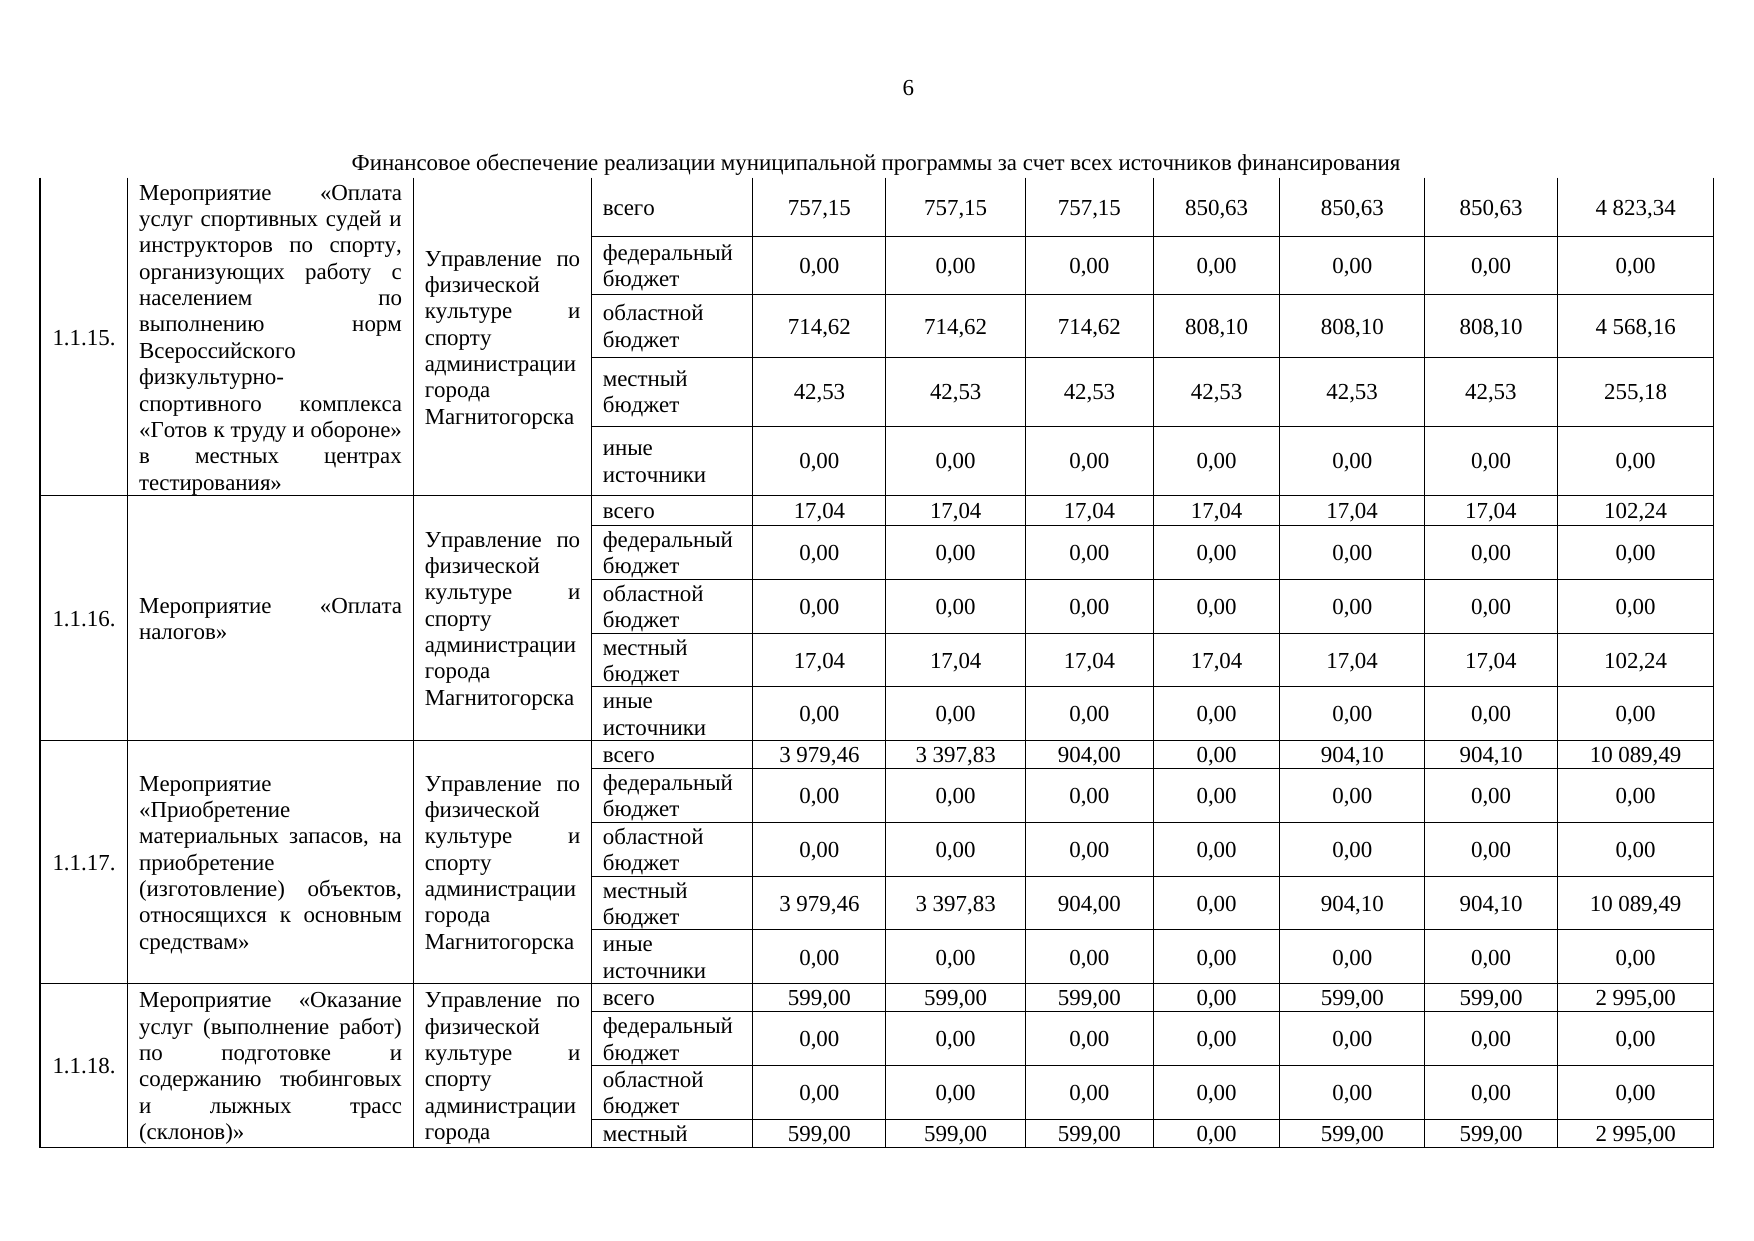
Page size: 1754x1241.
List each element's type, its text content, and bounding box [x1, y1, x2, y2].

table_cell 0,00 [1026, 237, 1153, 294]
table_cell 0,00 [886, 1012, 1025, 1065]
table_cell 0,00 [1558, 769, 1713, 822]
table_cell 599,00 [753, 1120, 885, 1147]
table_cell 0,00 [753, 237, 885, 294]
table_cell местный бюджет [592, 1120, 752, 1147]
table_cell 850,63 [1280, 178, 1424, 236]
table_cell 599,00 [1425, 984, 1557, 1011]
table_cell Мероприятие «Приобретение материальных запасов, на приобретение (изготовление) объектов, относящихся к основным средствам» [128, 741, 413, 983]
table_cell 42,53 [886, 358, 1025, 426]
table_cell 0,00 [1154, 1066, 1279, 1119]
table_cell 17,04 [1154, 496, 1279, 525]
table_cell Мероприятие «Оказание услуг (выполнение работ) по подготовке и содержанию тюбинговых и лыжных трасс (склонов)» [128, 984, 413, 1147]
table_cell 757,15 [753, 178, 885, 236]
table_cell 0,00 [1425, 427, 1557, 495]
table_cell 0,00 [1280, 526, 1424, 579]
table_cell 0,00 [1154, 823, 1279, 876]
table_cell 904,10 [1280, 877, 1424, 929]
table_cell местный бюджет [592, 358, 752, 426]
table_cell 0,00 [1280, 823, 1424, 876]
table_cell 255,18 [1558, 358, 1713, 426]
table_cell 0,00 [1154, 741, 1279, 768]
table_cell федеральный бюджет [592, 769, 752, 822]
table_cell 599,00 [886, 984, 1025, 1011]
table_cell 599,00 [753, 984, 885, 1011]
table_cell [414, 178, 591, 495]
table_cell 0,00 [1280, 1066, 1424, 1119]
table_header Финансовое обеспечение реализации муниципальной программы за счет всех источников финансирования [40, 148, 1713, 178]
table_cell иные источники [592, 687, 752, 740]
table_cell 0,00 [1280, 687, 1424, 740]
table_cell 714,62 [886, 295, 1025, 357]
table_cell 0,00 [1425, 823, 1557, 876]
table_cell 3 979,46 [753, 877, 885, 929]
table_cell 0,00 [1026, 580, 1153, 632]
table_cell 42,53 [1154, 358, 1279, 426]
table_cell 0,00 [1154, 984, 1279, 1011]
table_cell 0,00 [1280, 930, 1424, 983]
table_cell 0,00 [1558, 1012, 1713, 1065]
table_cell 757,15 [886, 178, 1025, 236]
table_cell 2 995,00 [1558, 984, 1713, 1011]
table_cell 850,63 [1425, 178, 1557, 236]
table_cell 904,00 [1026, 877, 1153, 929]
table_cell 0,00 [1558, 427, 1713, 495]
table_cell 0,00 [886, 580, 1025, 632]
table_cell 0,00 [1558, 1066, 1713, 1119]
table_cell 17,04 [1425, 634, 1557, 686]
table_cell 1.1.18. [41, 984, 127, 1147]
table_cell 3 397,83 [886, 877, 1025, 929]
table_cell 0,00 [1425, 237, 1557, 294]
table_cell 0,00 [1026, 687, 1153, 740]
table_cell 0,00 [886, 427, 1025, 495]
table_cell 0,00 [753, 1012, 885, 1065]
table_cell 4 823,34 [1558, 178, 1713, 236]
table_cell федеральный бюджет [592, 1012, 752, 1065]
table_cell 42,53 [753, 358, 885, 426]
table_cell 0,00 [1558, 823, 1713, 876]
table_cell 0,00 [1154, 526, 1279, 579]
table_cell 0,00 [1154, 769, 1279, 822]
table_cell Управление по физической культуре и спорту администрации города Магнитогорска [414, 984, 591, 1147]
table_cell 1.1.15. [41, 178, 127, 495]
table_cell 0,00 [886, 823, 1025, 876]
table_cell иные источники [592, 930, 752, 983]
table_cell 0,00 [753, 687, 885, 740]
table_cell 0,00 [1026, 823, 1153, 876]
table_cell 0,00 [1154, 687, 1279, 740]
table_cell 17,04 [753, 496, 885, 525]
table_cell 850,63 [1154, 178, 1279, 236]
table_cell 0,00 [753, 427, 885, 495]
table_cell 0,00 [1558, 930, 1713, 983]
table_cell 808,10 [1280, 295, 1424, 357]
table_cell местный бюджет [592, 877, 752, 929]
table_cell 17,04 [1154, 634, 1279, 686]
table_cell 0,00 [1280, 769, 1424, 822]
table_cell 904,10 [1425, 877, 1557, 929]
table_cell 102,24 [1558, 496, 1713, 525]
table_cell 0,00 [1026, 427, 1153, 495]
table_cell 42,53 [1026, 358, 1153, 426]
table_cell всего [592, 178, 752, 236]
table_cell 102,24 [1558, 634, 1713, 686]
table_cell 0,00 [1154, 930, 1279, 983]
table_cell 42,53 [1280, 358, 1424, 426]
table_cell 0,00 [1425, 930, 1557, 983]
table_cell местный бюджет [592, 634, 752, 686]
table_cell 17,04 [886, 634, 1025, 686]
table_cell 0,00 [1154, 580, 1279, 632]
table_cell 0,00 [1154, 427, 1279, 495]
table_cell 757,15 [1026, 178, 1153, 236]
table_cell 599,00 [886, 1120, 1025, 1147]
table_cell 0,00 [1280, 237, 1424, 294]
table_cell 2 995,00 [1558, 1120, 1713, 1147]
table_cell 0,00 [753, 526, 885, 579]
table_cell 0,00 [1558, 237, 1713, 294]
table_cell 17,04 [886, 496, 1025, 525]
table_cell областной бюджет [592, 1066, 752, 1119]
table_cell Мероприятие «Оплата услуг спортивных судей и инструкторов по спорту, организующих работу с населением по выполнению норм Всероссийского физкультурно-спортивного комплекса «Готов к труду и обороне» в местных центрах тестирования» [128, 178, 413, 495]
table_cell всего [592, 984, 752, 1011]
table_cell 0,00 [886, 930, 1025, 983]
table_cell Управление по физической культуре и спорту администрации города Магнитогорска [414, 741, 591, 983]
table_cell областной бюджет [592, 295, 752, 357]
table_cell 0,00 [1425, 687, 1557, 740]
table_cell 0,00 [1026, 1012, 1153, 1065]
table_cell 714,62 [1026, 295, 1153, 357]
table_cell 17,04 [1026, 496, 1153, 525]
table_cell 4 568,16 [1558, 295, 1713, 357]
table_cell Мероприятие «Оплата налогов» [128, 496, 413, 740]
table_cell 0,00 [1425, 1012, 1557, 1065]
table_cell 0,00 [753, 1066, 885, 1119]
table_cell 904,10 [1280, 741, 1424, 768]
table_cell 0,00 [1280, 580, 1424, 632]
table_cell 904,00 [1026, 741, 1153, 768]
table_cell 808,10 [1425, 295, 1557, 357]
table_cell 599,00 [1280, 1120, 1424, 1147]
table_cell областной бюджет [592, 580, 752, 632]
table_cell 0,00 [1154, 877, 1279, 929]
table_cell 599,00 [1425, 1120, 1557, 1147]
table_cell 0,00 [886, 1066, 1025, 1119]
table_cell 17,04 [1425, 496, 1557, 525]
table_cell 0,00 [1154, 237, 1279, 294]
table_cell 904,10 [1425, 741, 1557, 768]
table_cell федеральный бюджет [592, 237, 752, 294]
table_cell 808,10 [1154, 295, 1279, 357]
table_cell 0,00 [753, 580, 885, 632]
table_cell 42,53 [1425, 358, 1557, 426]
table_cell 0,00 [753, 769, 885, 822]
table_cell 17,04 [1026, 634, 1153, 686]
table_cell 0,00 [1026, 769, 1153, 822]
table_cell Управление по физической культуре и спорту администрации города Магнитогорска [414, 496, 591, 740]
table_cell 0,00 [753, 823, 885, 876]
table_cell 599,00 [1026, 984, 1153, 1011]
table_cell 714,62 [753, 295, 885, 357]
table_cell 599,00 [1280, 984, 1424, 1011]
table_cell 599,00 [1026, 1120, 1153, 1147]
table_cell иные источники [592, 427, 752, 495]
table_cell 0,00 [886, 237, 1025, 294]
table_cell 0,00 [1026, 930, 1153, 983]
table_cell 10 089,49 [1558, 877, 1713, 929]
table_cell 3 979,46 [753, 741, 885, 768]
table_cell 0,00 [1558, 526, 1713, 579]
table_cell 0,00 [1154, 1120, 1279, 1147]
table_cell 0,00 [1558, 580, 1713, 632]
table_cell 0,00 [1026, 526, 1153, 579]
table_cell 1.1.17. [41, 741, 127, 983]
table_cell 0,00 [1425, 1066, 1557, 1119]
table_cell 0,00 [1026, 1066, 1153, 1119]
table_cell 0,00 [1425, 526, 1557, 579]
table_cell 0,00 [886, 687, 1025, 740]
table_cell 0,00 [886, 526, 1025, 579]
table_cell 0,00 [1558, 687, 1713, 740]
table_cell 17,04 [753, 634, 885, 686]
table_cell всего [592, 496, 752, 525]
table_cell 0,00 [1425, 580, 1557, 632]
table_cell 10 089,49 [1558, 741, 1713, 768]
table_cell 3 397,83 [886, 741, 1025, 768]
table_cell 0,00 [1280, 1012, 1424, 1065]
table_cell всего [592, 741, 752, 768]
table_cell 0,00 [1280, 427, 1424, 495]
table_cell федеральный бюджет [592, 526, 752, 579]
table_cell 17,04 [1280, 496, 1424, 525]
table_cell 1.1.16. [41, 496, 127, 740]
table_cell 0,00 [753, 930, 885, 983]
table_cell 17,04 [1280, 634, 1424, 686]
table_cell областной бюджет [592, 823, 752, 876]
table_cell 0,00 [1154, 1012, 1279, 1065]
table_cell 0,00 [1425, 769, 1557, 822]
table_cell 0,00 [886, 769, 1025, 822]
